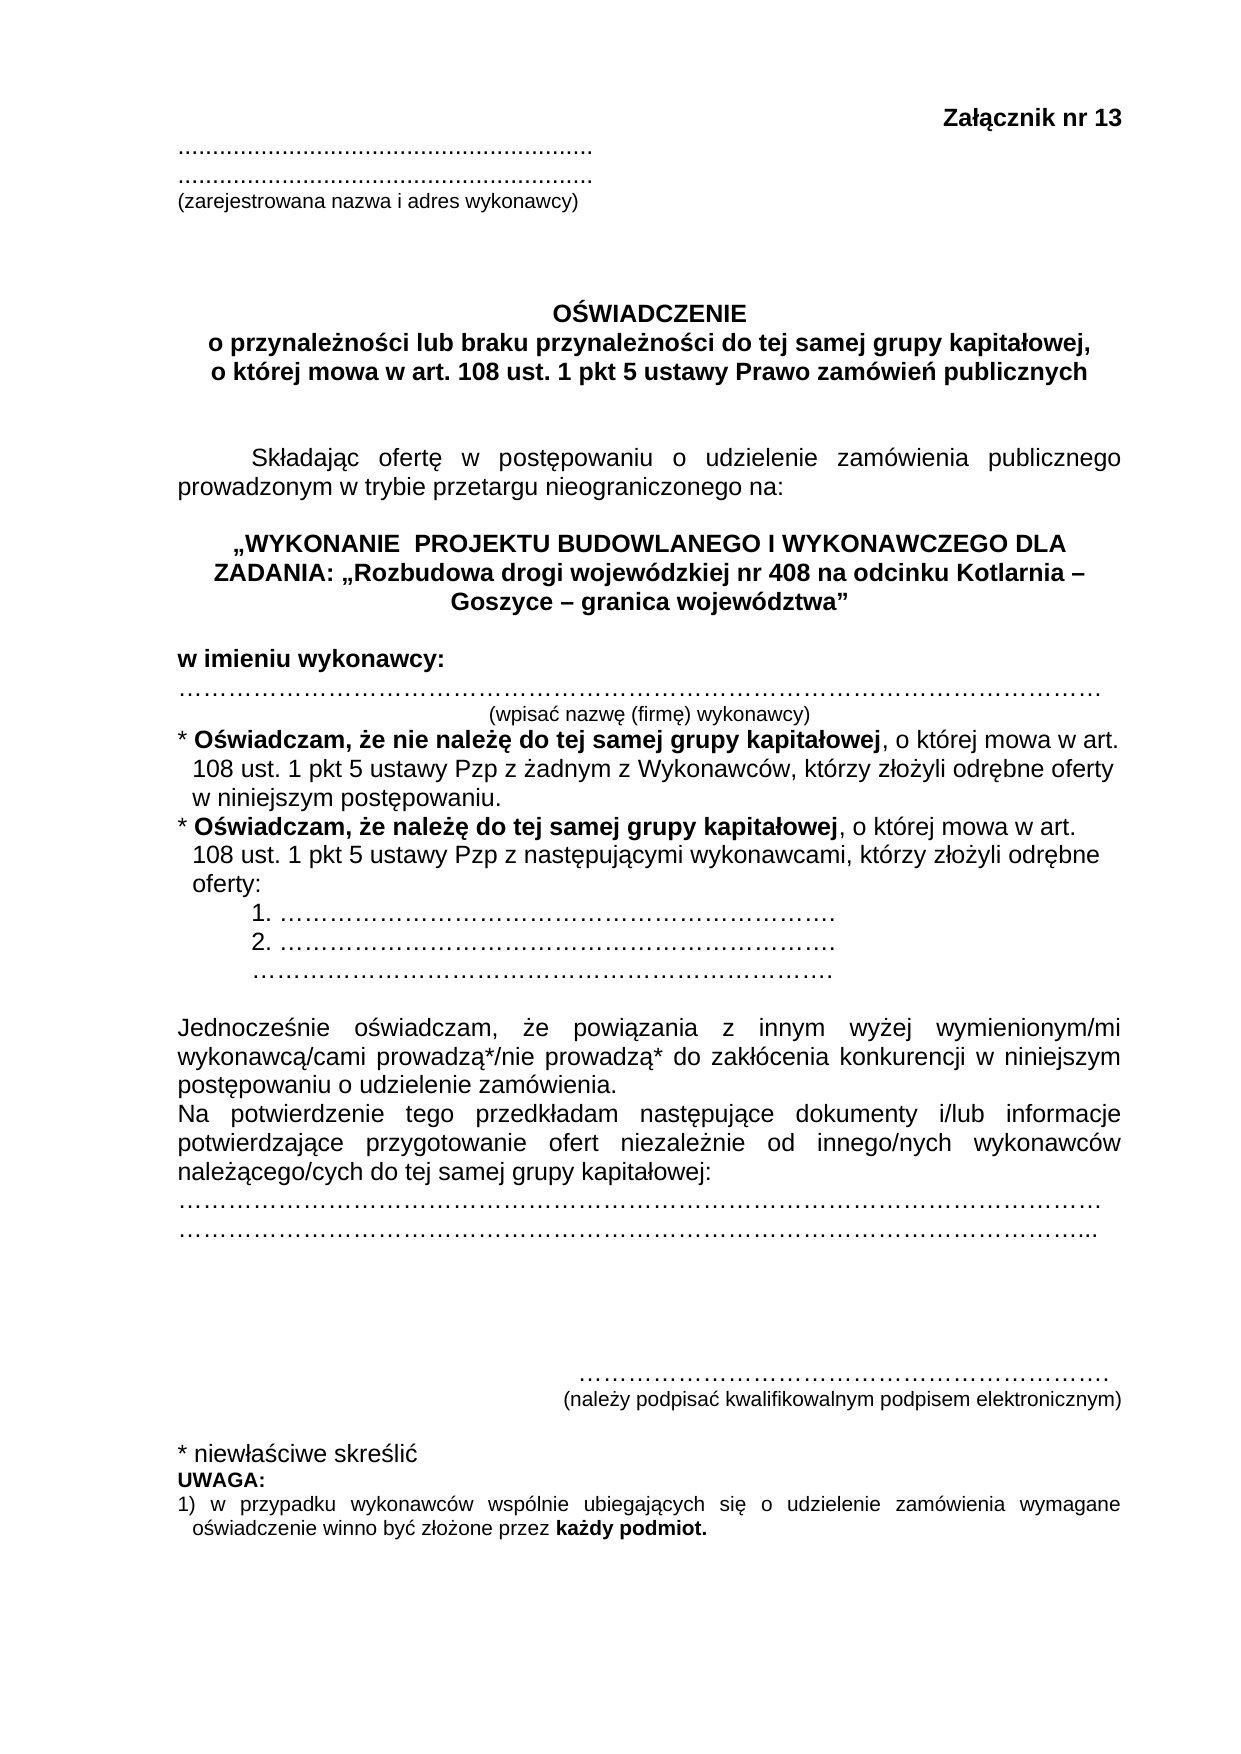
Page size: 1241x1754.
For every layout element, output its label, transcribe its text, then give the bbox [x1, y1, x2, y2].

text * Oświadczam, że należę do tej samej grupy kapitałowej, o której mowa w art. 108 ust. 1 pkt 5 ustawy Pzp z następującymi wykonawcami, którzy złożyli odrębne oferty: [177, 812, 1122, 898]
text Załącznik nr 13 [177, 103, 1122, 131]
text UWAGA: [177, 1468, 1122, 1492]
text (zarejestrowana nazwa i adres wykonawcy) [177, 189, 1122, 213]
text w imieniu wykonawcy: [177, 644, 1122, 673]
text Na potwierdzenie tego przedkładam następujące dokumenty i/lub informacje potwierdzające przygotowanie ofert niezależnie od innego/nych wykonawców należącego/cych do tej samej grupy kapitałowej: [177, 1099, 1122, 1186]
text Składając ofertę w postępowaniu o udzielenie zamówienia publicznego prowadzonym w trybie przetargu nieograniczonego na: [177, 443, 1122, 500]
text Jednocześnie oświadczam, że powiązania z innym wyżej wymienionym/mi wykonawcą/cami prowadzą*/nie prowadzą* do zakłócenia konkurencji w niniejszym postępowaniu o udzielenie zamówienia. [177, 1013, 1122, 1099]
text ………………………………………………………………………………………………… [177, 673, 1122, 702]
text ……………………………………………………………. [177, 956, 1122, 984]
text * Oświadczam, że nie należę do tej samej grupy kapitałowej, o której mowa w art. 108 ust. 1 pkt 5 ustawy Pzp z żadnym z Wykonawców, którzy złożyli odrębne oferty w niniejszym postępowaniu. [177, 726, 1122, 812]
text o przynależności lub braku przynależności do tej samej grupy kapitałowej, [177, 328, 1122, 357]
text * niewłaściwe skreślić [177, 1439, 1122, 1468]
text (wpisać nazwę (firmę) wykonawcy) [177, 702, 1122, 726]
text ………………………………………………………. [177, 1358, 1122, 1387]
text (należy podpisać kwalifikowalnym podpisem elektronicznym) [177, 1387, 1122, 1411]
text ............................................................ [177, 160, 1122, 189]
text ............................................................ [177, 131, 1122, 160]
text „WYKONANIE PROJEKTU BUDOWLANEGO I WYKONAWCZEGO DLA ZADANIA: „Rozbudowa drogi wojewódzkiej nr 408 na odcinku Kotlarnia – Goszyce – granica województwa” [177, 529, 1122, 615]
text 1) w przypadku wykonawców wspólnie ubiegających się o udzielenie zamówienia wymagane oświadczenie winno być złożone przez każdy podmiot. [177, 1492, 1122, 1540]
text 2. …………………………………………………………. [177, 927, 1122, 956]
text o której mowa w art. 108 ust. 1 pkt 5 ustawy Prawo zamówień publicznych [177, 357, 1122, 385]
text …………………………………………………………………………………………………………………………………………………………………………………………………... [177, 1186, 1122, 1243]
text OŚWIADCZENIE [177, 299, 1122, 328]
text 1. …………………………………………………………. [177, 898, 1122, 927]
